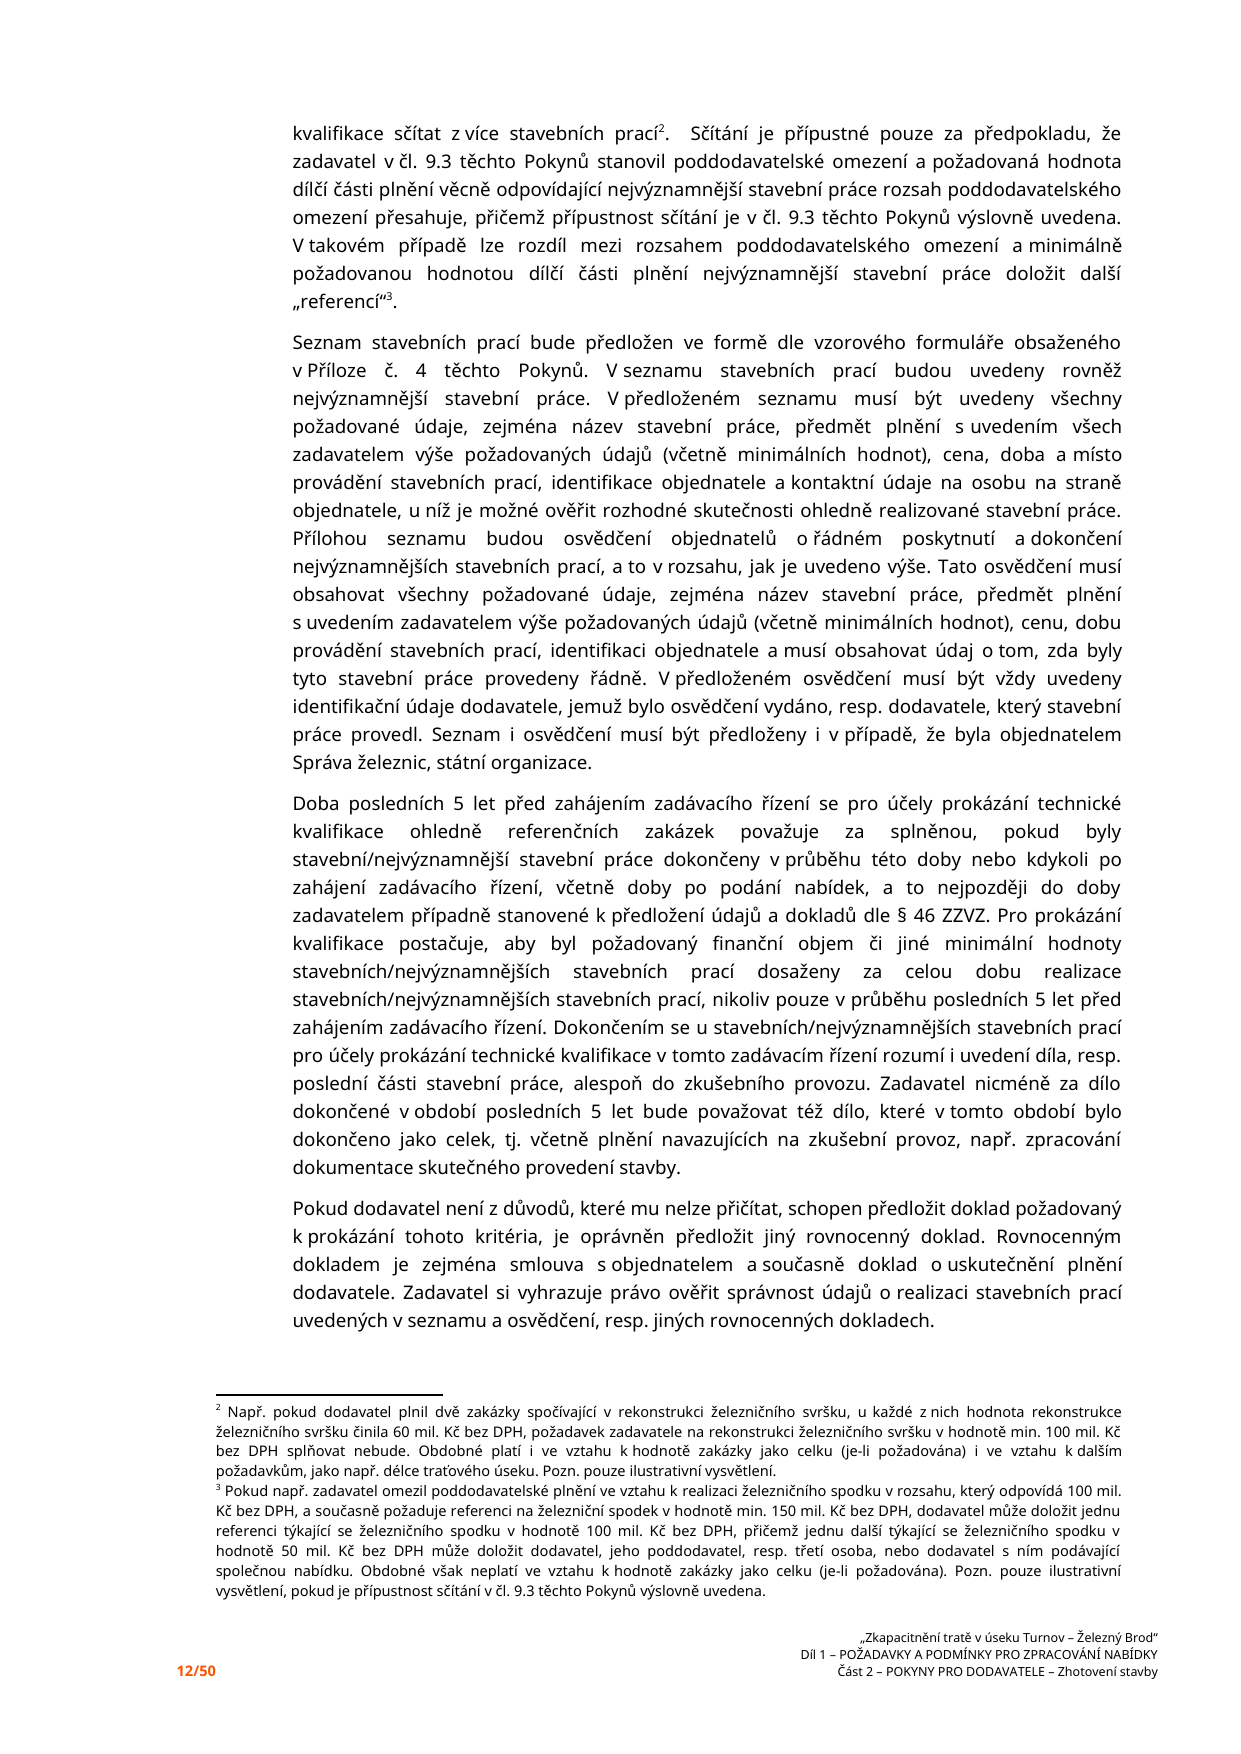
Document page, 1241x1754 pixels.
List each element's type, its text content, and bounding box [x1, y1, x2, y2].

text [292, 121, 1122, 314]
text Seznam stavebních prací bude předložen ve formě dle vzorového formuláře obsaženého v Příloze č. 4 těchto Pokynů. V seznamu stavebních prací budou uvedeny rovněž nejvýznamnější stavební práce. V předloženém seznamu musí být uvedeny všechny požadované údaje, zejména název stavební práce, předmět plnění s uvedením všech zadavatelem výše požadovaných údajů (včetně minimálních hodnot), cena, doba a místo provádění stavebních prací, identifikace objednatele a kontaktní údaje na osobu na straně objednatele, u níž je možné ověřit rozhodné skutečnosti ohledně realizované stavební práce. Přílohou seznamu budou osvědčení objednatelů o řádném poskytnutí a dokončení nejvýznamnějších stavebních prací, a to v rozsahu, jak je uvedeno výše. Tato osvědčení musí obsahovat všechny požadované údaje, zejména název stavební práce, předmět plnění s uvedením zadavatelem výše požadovaných údajů (včetně minimálních hodnot), cenu, dobu provádění stavebních prací, identifikaci objednatele a musí obsahovat údaj o tom, zda byly tyto stavební práce provedeny řádně. V předloženém osvědčení musí být vždy uvedeny identifikační údaje dodavatele, jemuž bylo osvědčení vydáno, resp. dodavatele, který stavební práce provedl. Seznam i osvědčení musí být předloženy i v případě, že byla objednatelem Správa železnic, státní organizace. [292, 329, 1122, 775]
text Pokud dodavatel není z důvodů, které mu nelze přičítat, schopen předložit doklad požadovaný k prokázání tohoto kritéria, je oprávněn předložit jiný rovnocenný doklad. Rovnocenným dokladem je zejména smlouva s objednatelem a současně doklad o uskutečnění plnění dodavatele. Zadavatel si vyhrazuje právo ověřit správnost údajů o realizaci stavebních prací uvedených v seznamu a osvědčení, resp. jiných rovnocenných dokladech. [292, 1195, 1122, 1332]
text Doba posledních 5 let před zahájením zadávacího řízení se pro účely prokázání technické kvalifikace ohledně referenčních zakázek považuje za splněnou, pokud byly stavební/nejvýznamnější stavební práce dokončeny v průběhu této doby nebo kdykoli po zahájení zadávacího řízení, včetně doby po podání nabídek, a to nejpozději do doby zadavatelem případně stanovené k předložení údajů a dokladů dle § 46 ZZVZ. Pro prokázání kvalifikace postačuje, aby byl požadovaný finanční objem či jiné minimální hodnoty stavebních/nejvýznamnějších stavebních prací dosaženy za celou dobu realizace stavebních/nejvýznamnějších stavebních prací, nikoliv pouze v průběhu posledních 5 let před zahájením zadávacího řízení. Dokončením se u stavebních/nejvýznamnějších stavebních prací pro účely prokázání technické kvalifikace v tomto zadávacím řízení rozumí i uvedení díla, resp. poslední části stavební práce, alespoň do zkušebního provozu. Zadavatel nicméně za dílo dokončené v období posledních 5 let bude považovat též dílo, které v tomto období bylo dokončeno jako celek, tj. včetně plnění navazujících na zkušební provoz, např. zpracování dokumentace skutečného provedení stavby. [292, 790, 1122, 1180]
